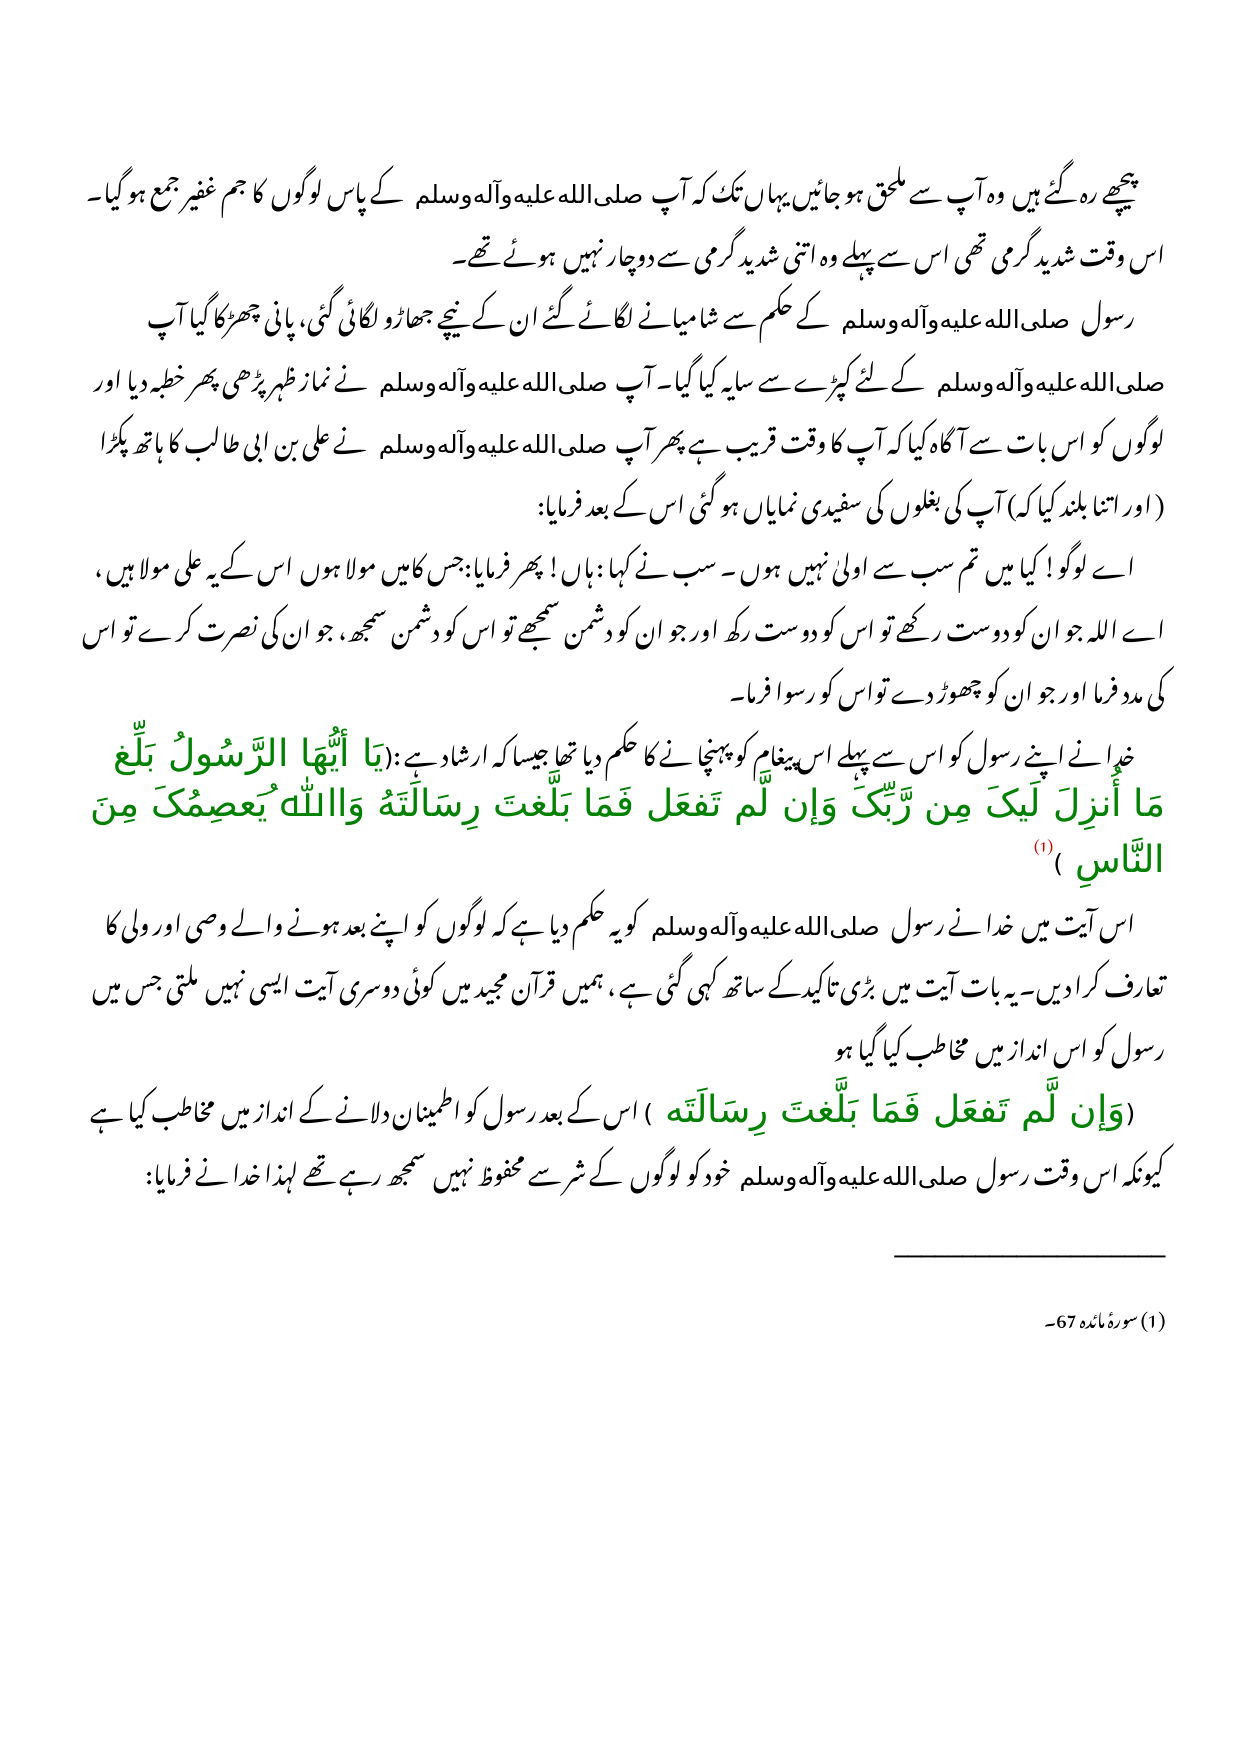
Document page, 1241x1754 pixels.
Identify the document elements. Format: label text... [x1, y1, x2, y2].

text خدا نے اپنے رسول کو اس سے پہلے اس پیغام کو پہنچا نے کا حکم دیا تھا جیسا کہ ارشاد ہے :(یَا أیُّهَا الرَّسُولُ بَلِّغ مَا أُنزِلَ لَیکَ مِن رَّبِّکَ وَإن لَّم تَفعَل فَمَا بَلَّغتَ رِسَالَتَهُ وَاﷲ ُیَعصِمُکَ مِنَ النَّاسِ )(1) [75, 719, 1165, 887]
text رسول صلى‌الله‌عليه‌وآله‌وسلم کے حکم سے شامیانے لگائے گئے ان کے نیچے جھاڑو لگائی گئی، پانی چھڑکا گیا آپ صلى‌الله‌عليه‌وآله‌وسلم کے لئے کپڑے سے سایہ کیا گیا۔ آپ صلى‌الله‌عليه‌وآله‌وسلم نے نماز ظہر پڑھی پھر خطبہ دیا اور لوگوں کو اس بات سے آگاہ کیا کہ آپ کا وقت قریب ہے پھر آپ صلى‌الله‌عليه‌وآله‌وسلم نے علی بن ابی طالب کا ہاتھ پکڑا ( اور اتنا بلند کیا کہ) آپ کی بغلوں کی سفیدی نمایاں ہو گئی اس کے بعد فرمایا: [75, 281, 1165, 531]
text اے لوگو! کیا میں تم سب سے اولیٰ نہیں ہوں ۔ سب نے کہا : ہاں! پھر فرمایا:جس کامیں مولا ہوں اس کے یہ علی مولا ہیں ، اے اللہ جو ان کو دوست رکھے تو اس کو دوست رکھ اور جو ان کو دشمن سمجھے تو اس کو دشمن سمجھ، جو ان کی نصرت کر ے تو اس کی مدد فرما اور جو ان کو چھوڑ دے تواس کو رسوا فرما۔ [75, 531, 1165, 719]
text اس آیت میں خدا نے رسول صلى‌الله‌عليه‌وآله‌وسلم کو یہ حکم دیا ہے کہ لوگوں کو اپنے بعد ہونے والے وصی اور ولی کا تعارف کرا دیں۔ یہ بات آیت میں بڑی تاکیدکے ساتھ کہی گئی ہے ، ہمیں قرآن مجید میں کوئی دوسری آیت ایسی نہیں ملتی جس میں رسول کو اس انداز میں مخاطب کیا گیا ہو [75, 887, 1165, 1075]
text (1) سورۂ مائدہ 67۔ [75, 1293, 1165, 1339]
text ____________________ [75, 1200, 1165, 1268]
text پیچھے رہ گئے ہیں وہ آپ سے ملحق ہو جائیں یہاں تک کہ آپ صلى‌الله‌عليه‌وآله‌وسلم کے پاس لوگوں کا جم غفیر جمع ہو گیا۔ اس وقت شدید گرمی تھی اس سے پہلے وہ اتنی شدید گرمی سے دوچار نہیں ہوئے تھے۔ [75, 156, 1165, 281]
text (وَإن لَّم تَفعَل فَمَا بَلَّغتَ رِسَالَتَه ) اس کے بعد رسول کو اطمینان دلانے کے انداز میں مخاطب کیا ہے کیونکہ اس وقت رسول صلى‌الله‌عليه‌وآله‌وسلم خود کو لوگوں کے شر سے محفوظ نہیں سمجھ رہے تھے لہذا خدا نے فرمایا: [75, 1075, 1165, 1200]
